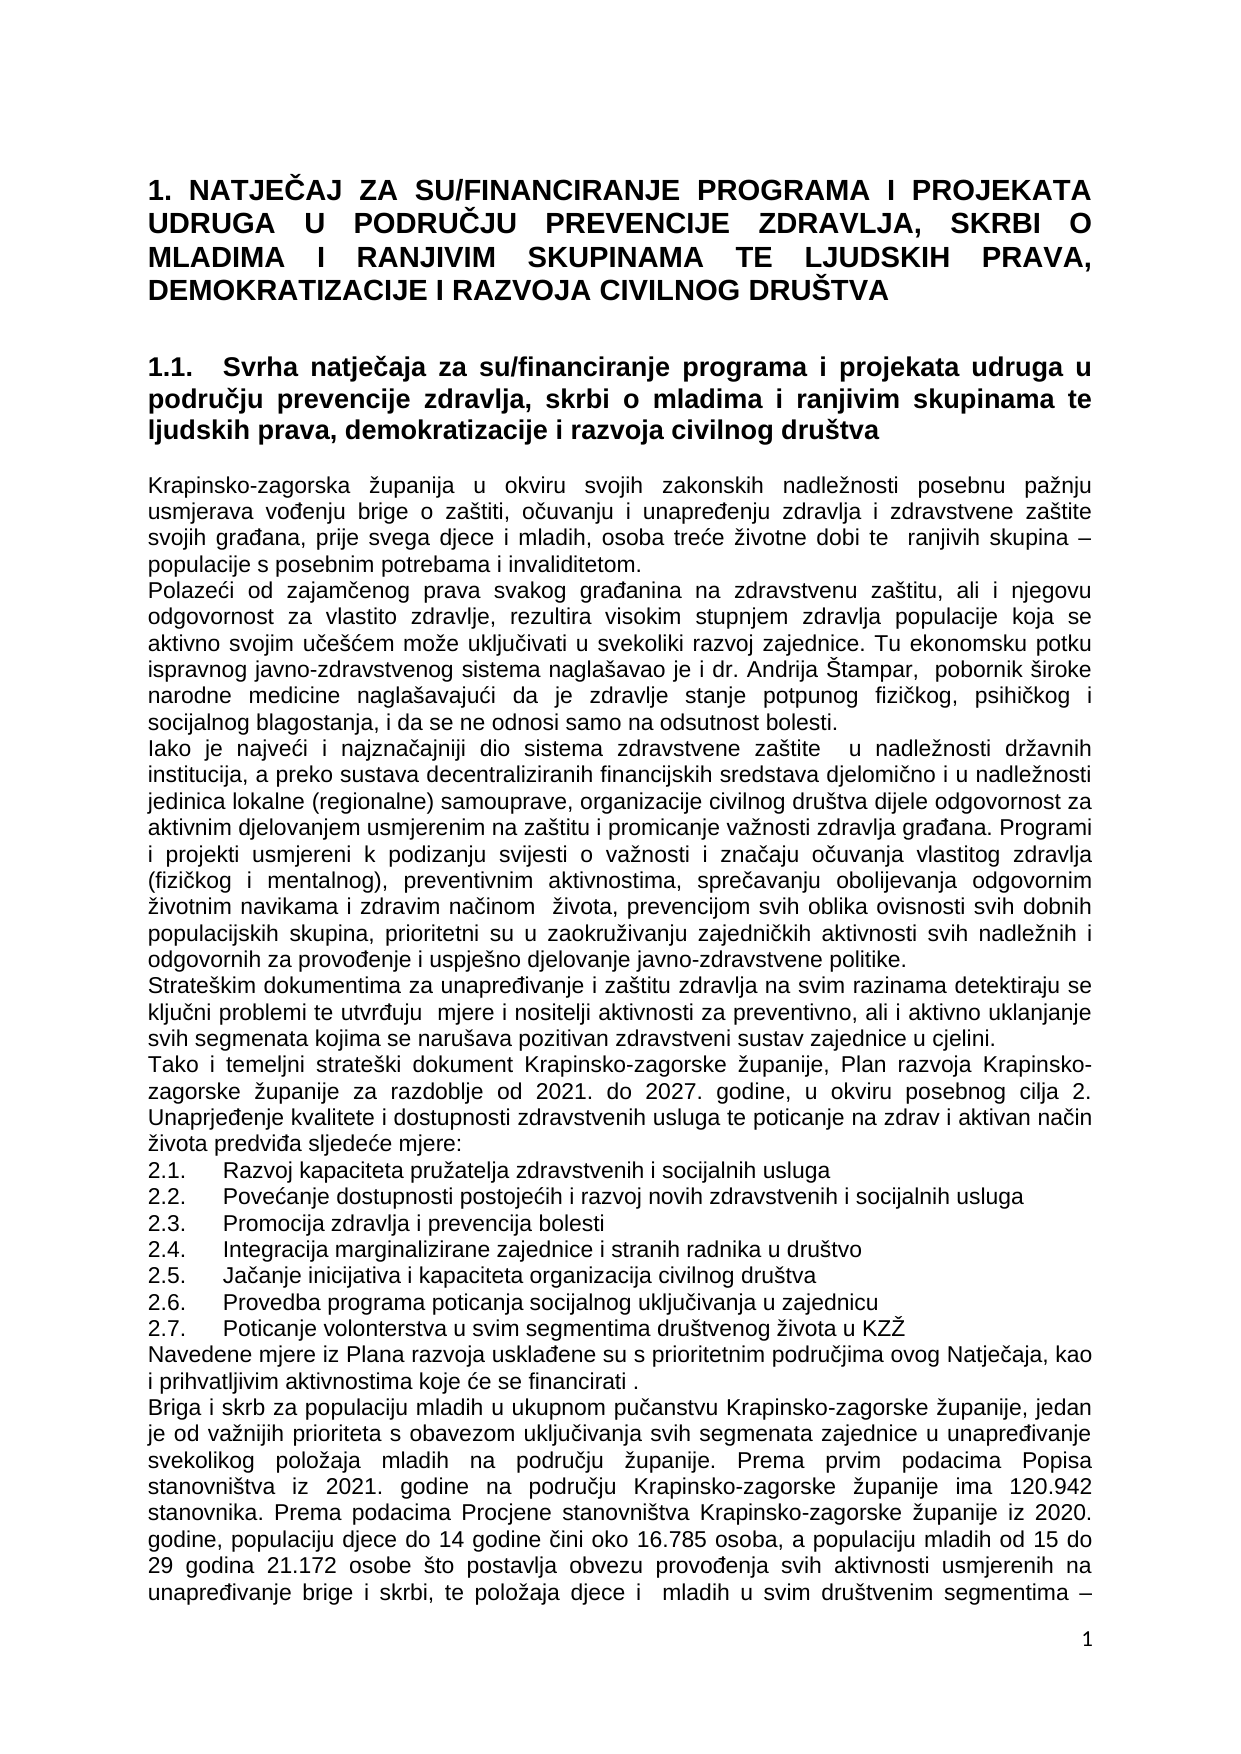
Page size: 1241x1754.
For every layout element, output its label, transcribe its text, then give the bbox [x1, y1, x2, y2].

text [148, 1394, 1093, 1605]
text 2.3. Promocija zdravlja i prevencija bolesti [148, 1209, 1093, 1236]
subtitle 1.1. Svrha natječaja za su/financiranje programa i projekata udruga u području prevencije zdravlja, skrbi o mladima i ranjivim skupinama te ljudskih prava, demokratizacije i razvoja civilnog društva [148, 351, 1093, 445]
text 2.2. Povećanje dostupnosti postojećih i razvoj novih zdravstvenih i socijalnih usluga [148, 1183, 1093, 1209]
text Navedene mjere iz Plana razvoja usklađene su s prioritetnim područjima ovog Natječaja, kao i prihvatljivim aktivnostima koje će se financirati . [148, 1341, 1093, 1394]
text 2.1. Razvoj kapaciteta pružatelja zdravstvenih i socijalnih usluga [148, 1157, 1093, 1183]
text 2.5. Jačanje inicijativa i kapaciteta organizacija civilnog društva [148, 1262, 1093, 1288]
text Polazeći od zajamčenog prava svakog građanina na zdravstvenu zaštitu, ali i njegovu odgovornost za vlastito zdravlje, rezultira visokim stupnjem zdravlja populacije koja se aktivno svojim učešćem može uključivati u svekoliki razvoj zajednice. Tu ekonomsku potku ispravnog javno-zdravstvenog sistema naglašavao je i dr. Andrija Štampar, pobornik široke narodne medicine naglašavajući da je zdravlje stanje potpunog fizičkog, psihičkog i socijalnog blagostanja, i da se ne odnosi samo na odsutnost bolesti. [148, 577, 1093, 735]
text Tako i temeljni strateški dokument Krapinsko-zagorske županije, Plan razvoja Krapinsko-zagorske županije za razdoblje od 2021. do 2027. godine, u okviru posebnog cilja 2. Unaprjeđenje kvalitete i dostupnosti zdravstvenih usluga te poticanje na zdrav i aktivan način života predviđa sljedeće mjere: [148, 1051, 1093, 1157]
subtitle 1. NATJEČAJ ZA SU/FINANCIRANJE PROGRAMA I PROJEKATA UDRUGA U PODRUČJU PREVENCIJE ZDRAVLJA, SKRBI O MLADIMA I RANJIVIM SKUPINAMA TE LJUDSKIH PRAVA, DEMOKRATIZACIJE I RAZVOJA CIVILNOG DRUŠTVA [148, 173, 1093, 307]
text Strateškim dokumentima za unapređivanje i zaštitu zdravlja na svim razinama detektiraju se ključni problemi te utvrđuju mjere i nositelji aktivnosti za preventivno, ali i aktivno uklanjanje svih segmenata kojima se narušava pozitivan zdravstveni sustav zajednice u cjelini. [148, 972, 1093, 1051]
text 2.4. Integracija marginalizirane zajednice i stranih radnika u društvo [148, 1236, 1093, 1262]
text 2.7. Poticanje volonterstva u svim segmentima društvenog života u KZŽ [148, 1315, 1093, 1341]
text Krapinsko-zagorska županija u okviru svojih zakonskih nadležnosti posebnu pažnju usmjerava vođenju brige o zaštiti, očuvanju i unapređenju zdravlja i zdravstvene zaštite svojih građana, prije svega djece i mladih, osoba treće životne dobi te ranjivih skupina – populacije s posebnim potrebama i invaliditetom. [148, 472, 1093, 577]
text 2.6. Provedba programa poticanja socijalnog uključivanja u zajednicu [148, 1288, 1093, 1315]
text Iako je najveći i najznačajniji dio sistema zdravstvene zaštite u nadležnosti državnih institucija, a preko sustava decentraliziranih financijskih sredstava djelomično i u nadležnosti jedinica lokalne (regionalne) samouprave, organizacije civilnog društva dijele odgovornost za aktivnim djelovanjem usmjerenim na zaštitu i promicanje važnosti zdravlja građana. Programi i projekti usmjereni k podizanju svijesti o važnosti i značaju očuvanja vlastitog zdravlja (fizičkog i mentalnog), preventivnim aktivnostima, sprečavanju obolijevanja odgovornim životnim navikama i zdravim načinom života, prevencijom svih oblika ovisnosti svih dobnih populacijskih skupina, prioritetni su u zaokruživanju zajedničkih aktivnosti svih nadležnih i odgovornih za provođenje i uspješno djelovanje javno-zdravstvene politike. [148, 735, 1093, 972]
